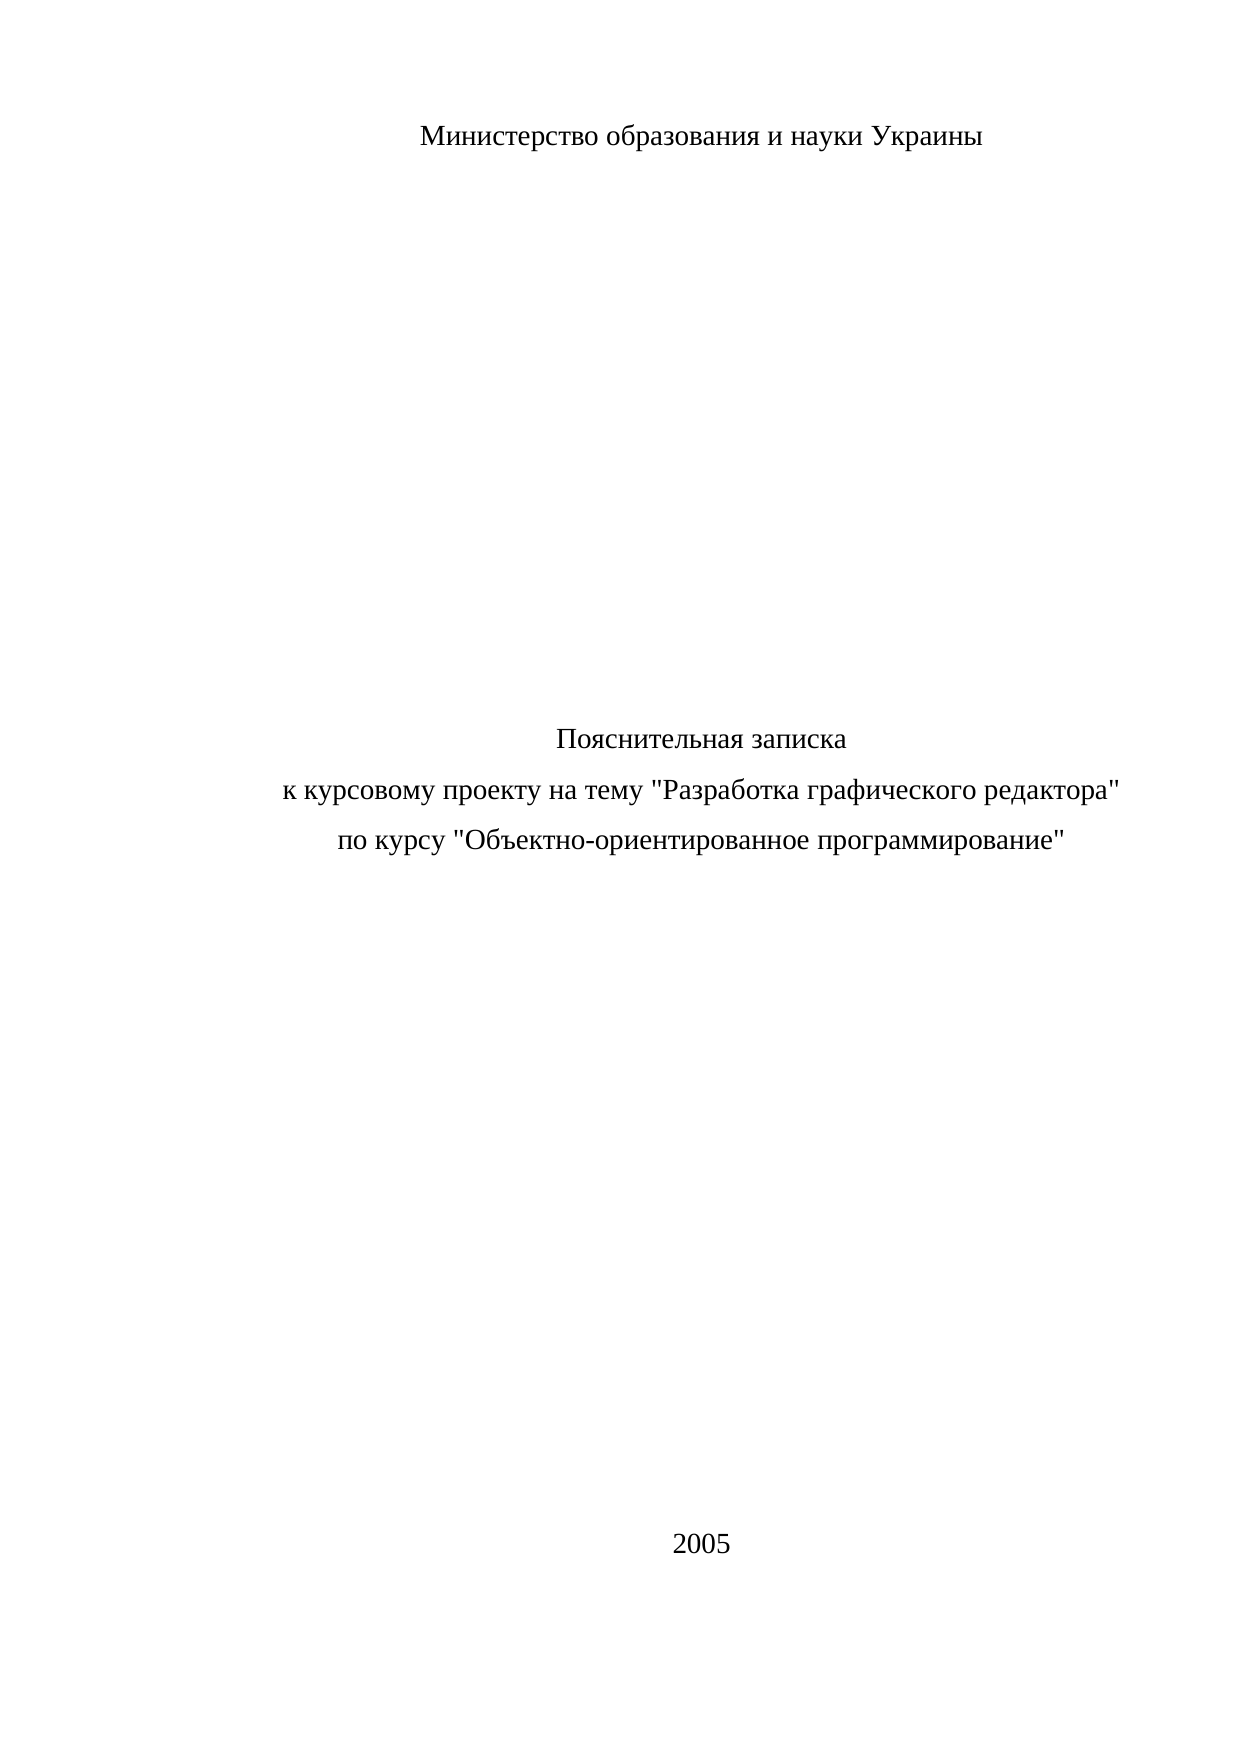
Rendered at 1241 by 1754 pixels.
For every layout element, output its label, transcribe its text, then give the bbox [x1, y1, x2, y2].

text Министерство образования и науки Украины [177, 118, 1152, 152]
text 2005 [177, 1527, 1152, 1560]
text Пояснительная записка [177, 722, 1152, 755]
text к курсовому проекту на тему "Разработка графического редактора" [177, 772, 1152, 806]
text по курсу "Объектно-ориентированное программирование" [177, 822, 1152, 856]
